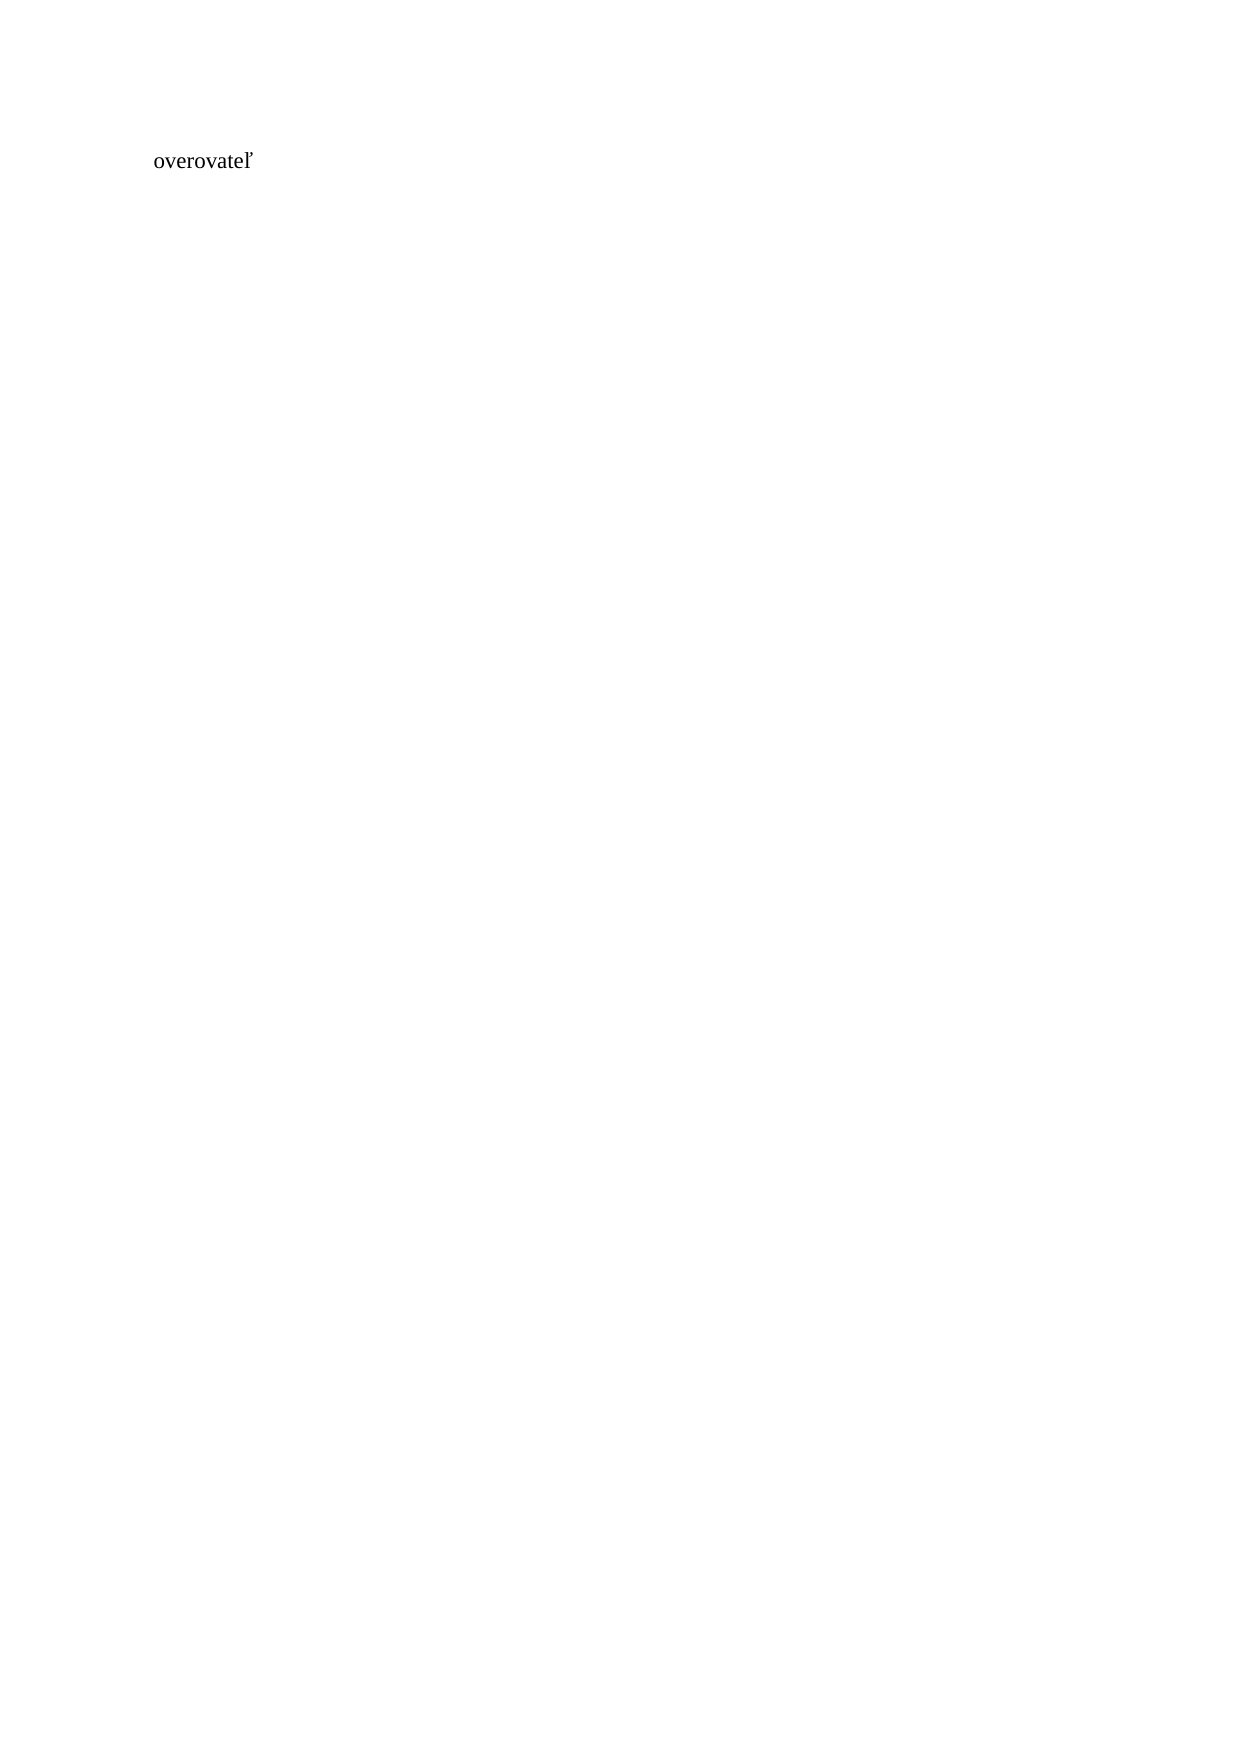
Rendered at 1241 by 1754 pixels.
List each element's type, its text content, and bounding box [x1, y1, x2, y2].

text overovateľ [148, 148, 1093, 174]
